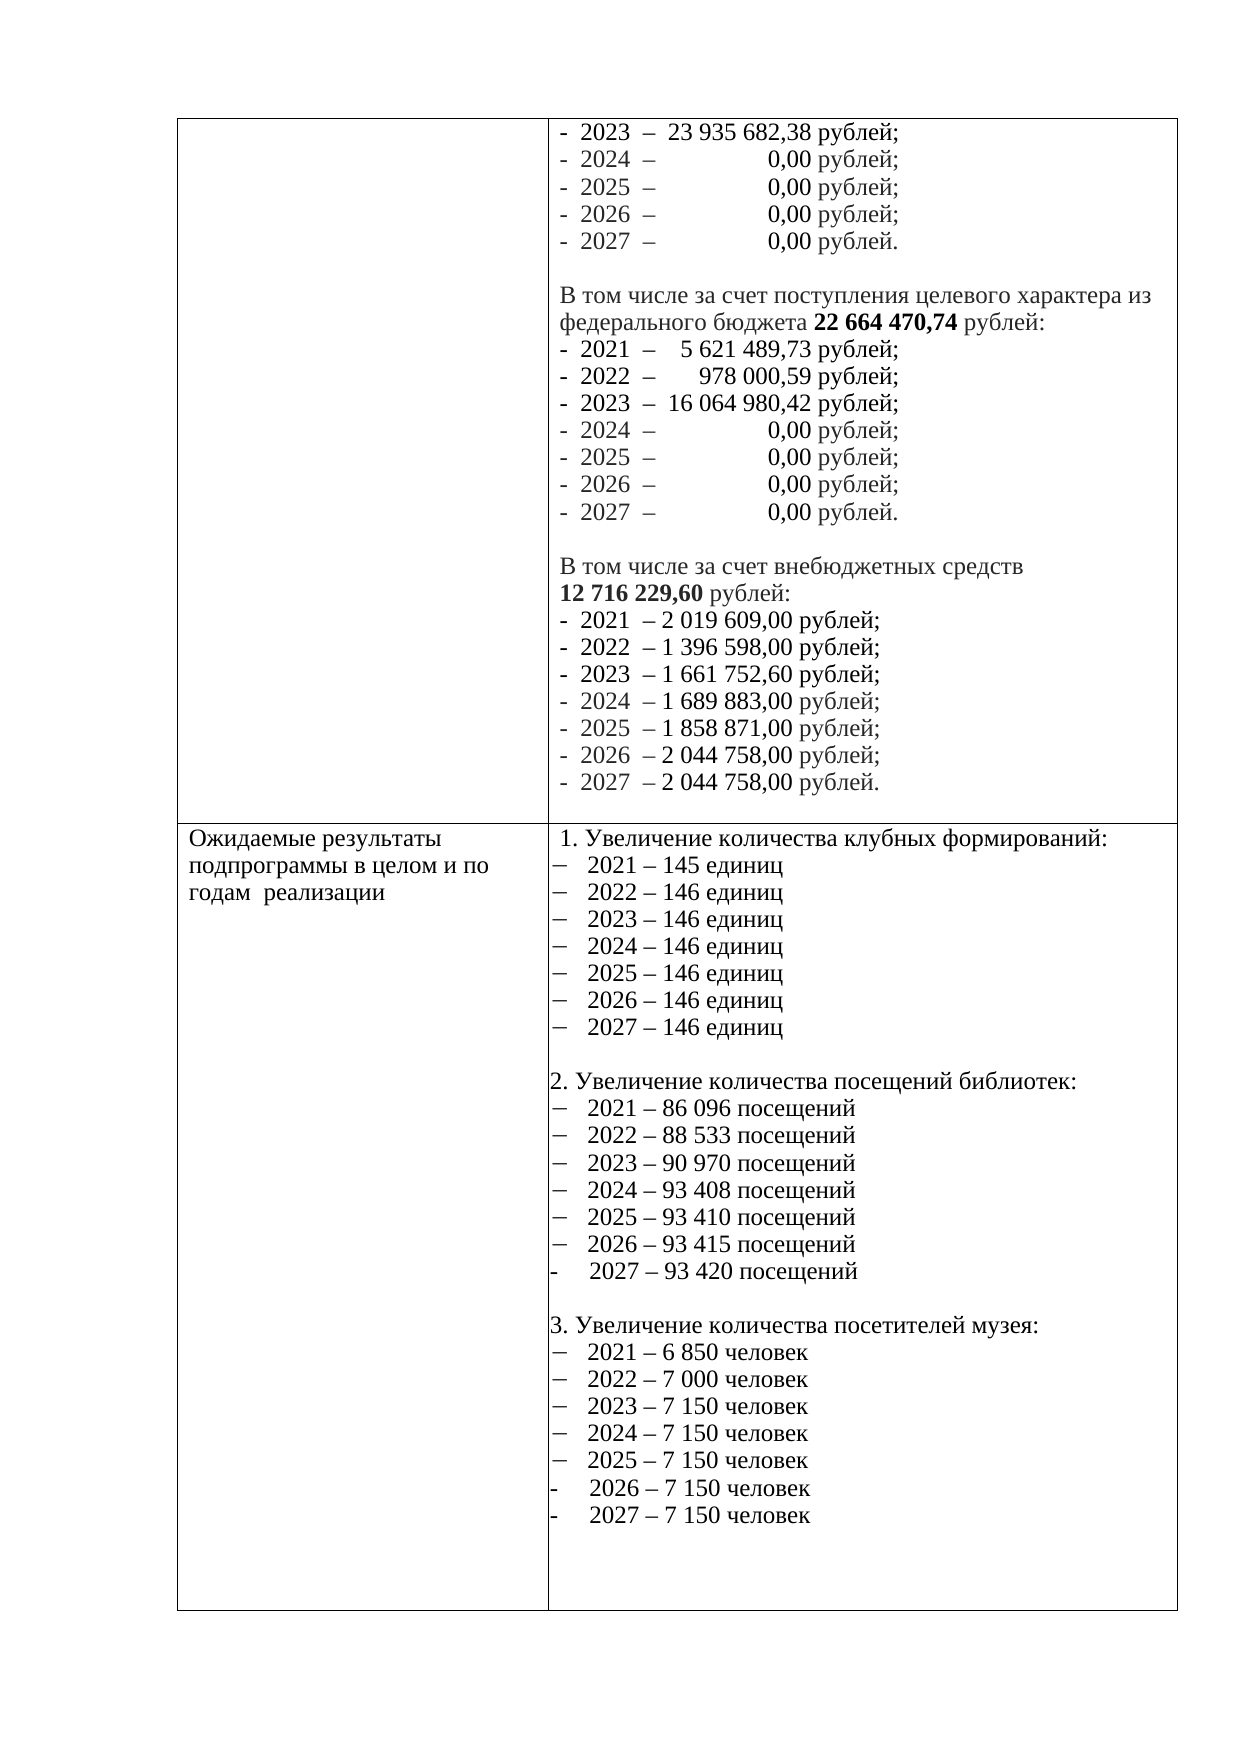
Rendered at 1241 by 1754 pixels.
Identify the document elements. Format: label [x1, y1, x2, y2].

table_cell [549, 824, 1177, 1610]
table_cell [549, 119, 1177, 823]
table_cell [178, 824, 548, 1610]
table_cell [178, 119, 548, 823]
